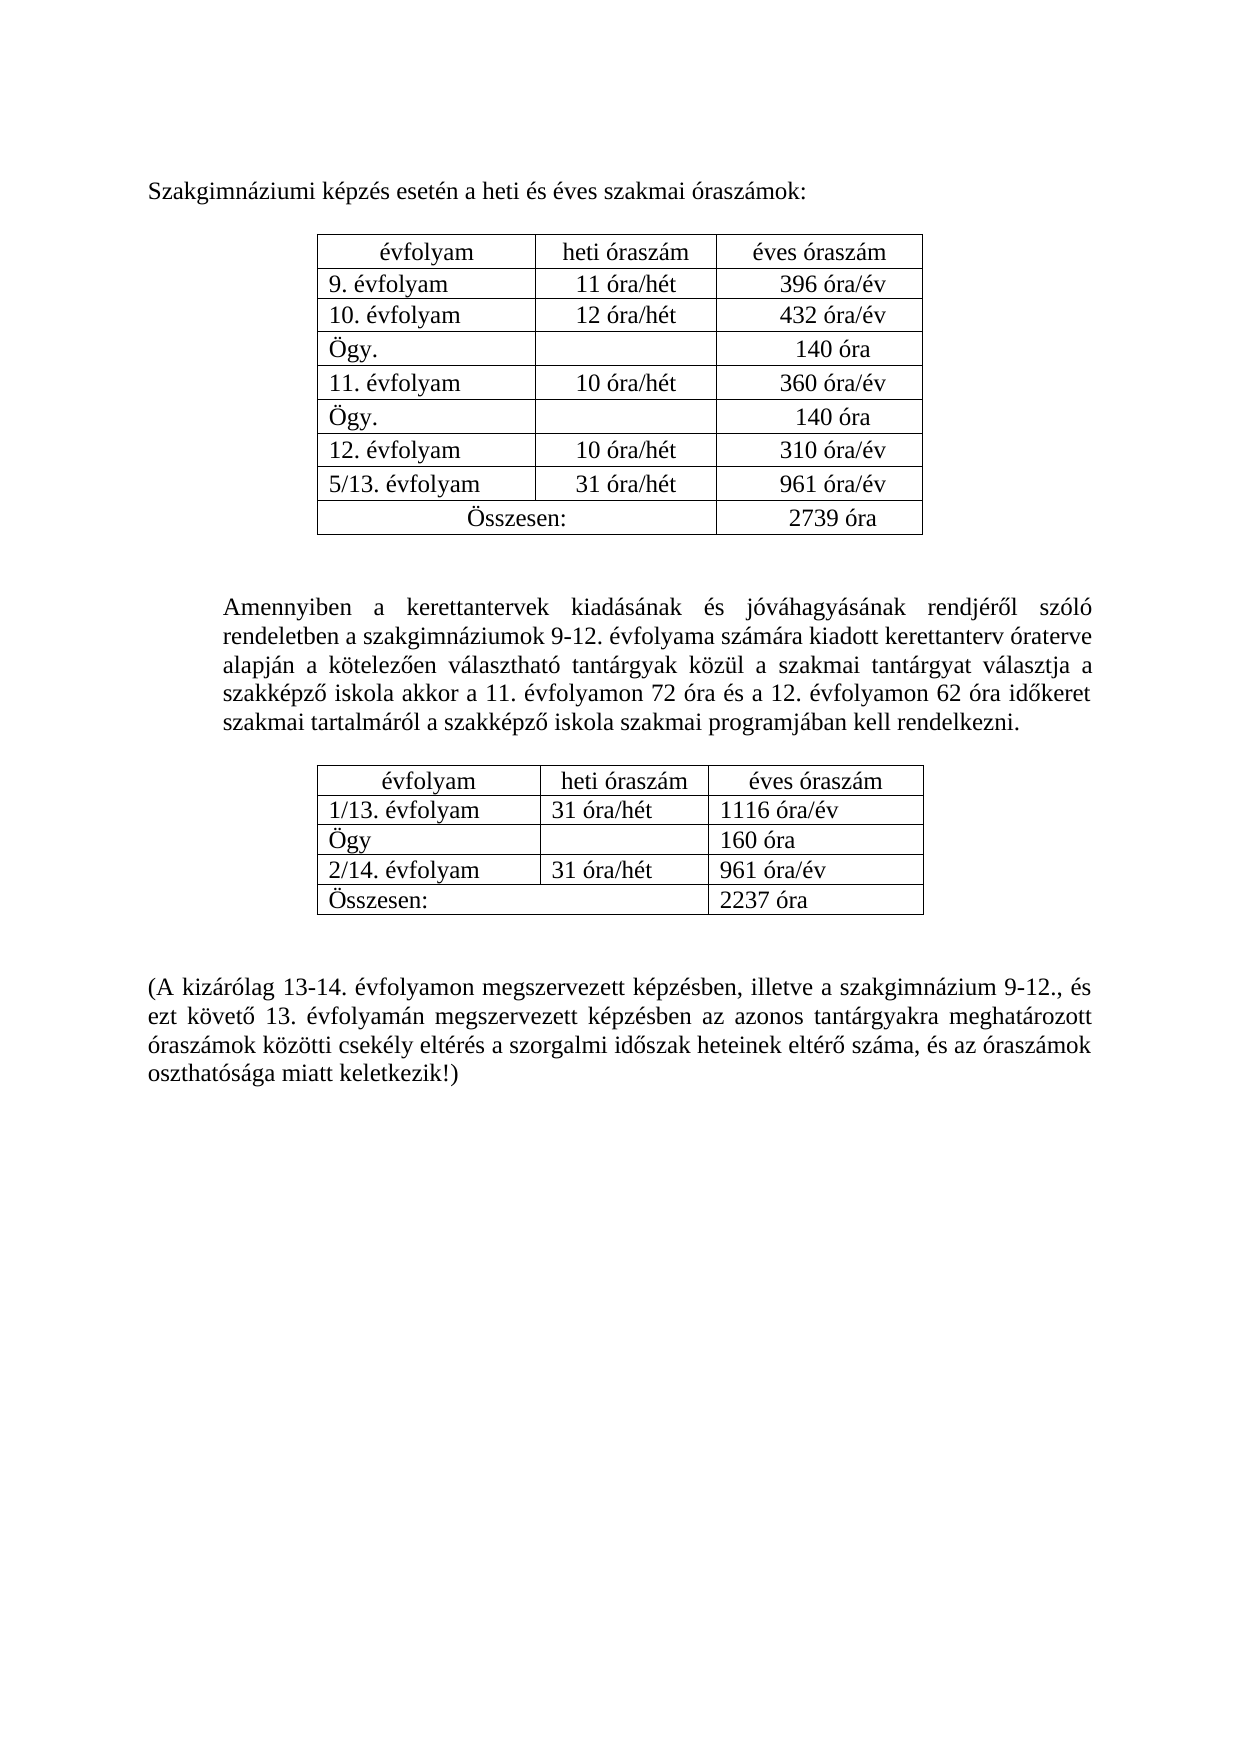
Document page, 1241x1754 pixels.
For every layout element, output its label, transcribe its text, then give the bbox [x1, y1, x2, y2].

table_cell [541, 825, 708, 854]
table_cell 140 óra [717, 332, 922, 365]
table_cell 2/14. évfolyam [318, 855, 540, 884]
table_cell 31 óra/hét [536, 467, 716, 500]
table_header évfolyam [318, 766, 540, 794]
table_cell Ögy. [318, 400, 535, 432]
table_cell 2237 óra [709, 885, 923, 914]
table_cell 310 óra/év [717, 434, 922, 466]
table_cell 396 óra/év [717, 269, 922, 297]
table_cell 360 óra/év [717, 366, 922, 399]
table_header évfolyam [318, 235, 535, 268]
table_cell 1116 óra/év [709, 796, 923, 824]
table_cell Ögy [318, 825, 540, 854]
table_cell 31 óra/hét [541, 796, 708, 824]
table_cell Összesen: [318, 885, 708, 914]
table_cell [536, 332, 716, 365]
table_cell 961 óra/év [709, 855, 923, 884]
table_cell 1/13. évfolyam [318, 796, 540, 824]
table_cell 140 óra [717, 400, 922, 432]
table_cell 10 óra/hét [536, 434, 716, 466]
table_header éves óraszám [717, 235, 922, 268]
table_cell 2739 óra [717, 501, 922, 534]
list Amennyiben a kerettantervek kiadásának és jóváhagyásának rendjéről szóló rendeletben a szakgimnáziumok 9-12. évfolyama számára kiadott kerettanterv óraterve alapján a kötelezően választható tantárgyak közül a szakmai tantárgyat választja a szakképző iskola akkor a 11. évfolyamon 72 óra és a 12. évfolyamon 62 óra időkeret szakmai tartalmáról a szakképző iskola szakmai programjában kell rendelkezni. [223, 592, 1093, 736]
table_cell 10. évfolyam [318, 299, 535, 331]
table_cell 11 óra/hét [536, 269, 716, 297]
table_header heti óraszám [541, 766, 708, 794]
table_cell 160 óra [709, 825, 923, 854]
table_cell [536, 400, 716, 432]
table_cell 961 óra/év [717, 467, 922, 500]
table_cell 10 óra/hét [536, 366, 716, 399]
table_cell 5/13. évfolyam [318, 467, 535, 500]
table_header éves óraszám [709, 766, 923, 794]
table_cell 31 óra/hét [541, 855, 708, 884]
text (A kizárólag 13-14. évfolyamon megszervezett képzésben, illetve a szakgimnázium 9-12., és ezt követő 13. évfolyamán megszervezett képzésben az azonos tantárgyakra meghatározott óraszámok közötti csekély eltérés a szorgalmi időszak heteinek eltérő száma, és az óraszámok oszthatósága miatt keletkezik!) [148, 972, 1093, 1087]
table_cell Összesen: [318, 501, 716, 534]
text Szakgimnáziumi képzés esetén a heti és éves szakmai óraszámok: [148, 176, 1093, 205]
table_cell 432 óra/év [717, 299, 922, 331]
table_cell Ögy. [318, 332, 535, 365]
table_header heti óraszám [536, 235, 716, 268]
table_cell 11. évfolyam [318, 366, 535, 399]
table_cell 12. évfolyam [318, 434, 535, 466]
table_cell 9. évfolyam [318, 269, 535, 297]
table_cell 12 óra/hét [536, 299, 716, 331]
